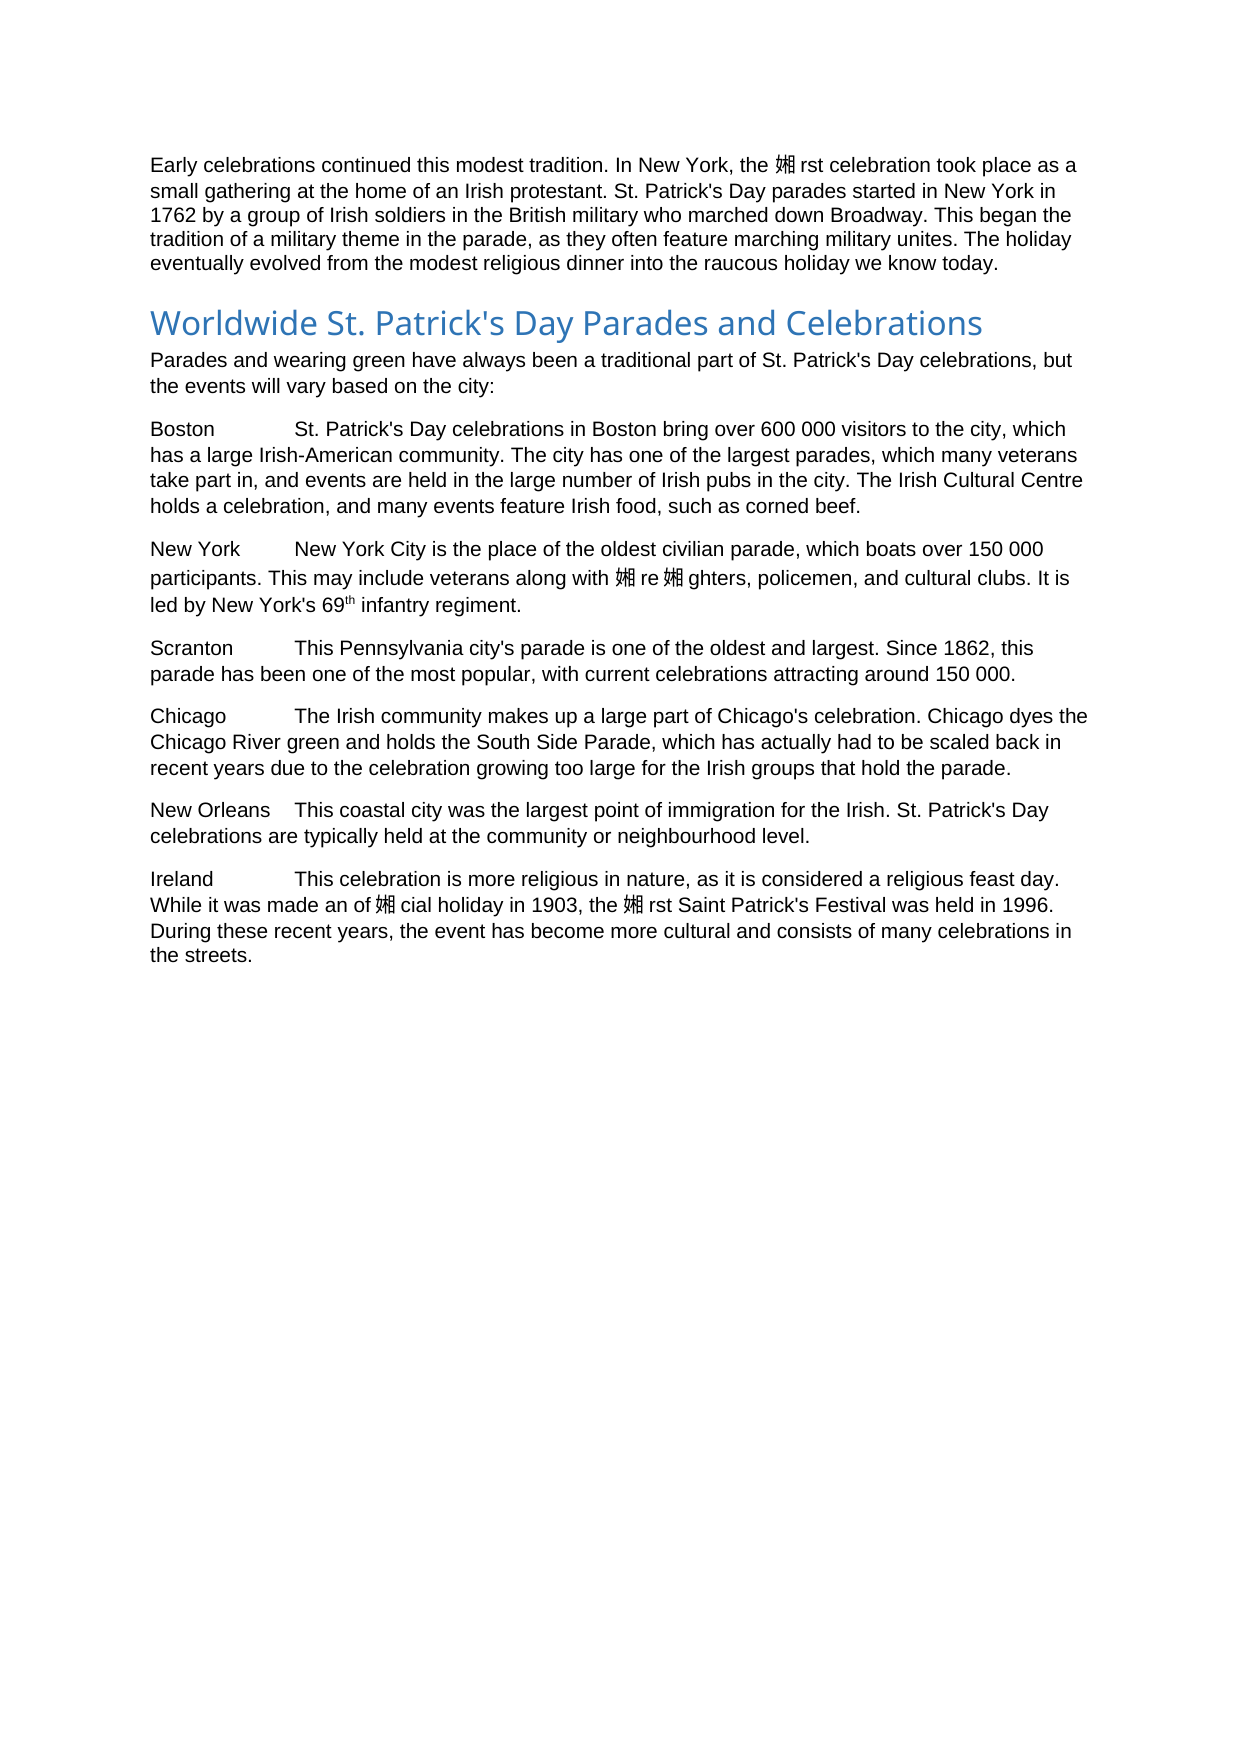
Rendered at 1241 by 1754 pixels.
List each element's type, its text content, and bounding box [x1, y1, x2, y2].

text Boston St. Patrick's Day celebrations in Boston bring over 600 000 visitors to the city, which has a large Irish-American community. The city has one of the largest parades, which many veterans take part in, and events are held in the large number of Irish pubs in the city. The Irish Cultural Centre holds a celebration, and many events feature Irish food, such as corned beef. [150, 417, 1090, 518]
text Early celebrations continued this modest tradition. In New York, the 㜀rst celebration took place as a small gathering at the home of an Irish protestant. St. Patrick's Day parades started in New York in 1762 by a group of Irish soldiers in the British military who marched down Broadway. This began the tradition of a military theme in the parade, as they often feature marching military unites. The holiday eventually evolved from the modest religious dinner into the raucous holiday we know today. [150, 150, 1090, 274]
text Parades and wearing green have always been a traditional part of St. Patrick's Day celebrations, but the events will vary based on the city: [150, 348, 1090, 398]
text New York New York City is the place of the oldest civilian parade, which boats over 150 000 participants. This may include veterans along with 㜀re㜀ghters, policemen, and cultural clubs. It is led by New York's 69th infantry regiment. [150, 537, 1090, 617]
subtitle Worldwide St. Patrick's Day Parades and Celebrations [150, 299, 1090, 345]
text Scranton This Pennsylvania city's parade is one of the oldest and largest. Since 1862, this parade has been one of the most popular, with current celebrations attracting around 150 000. [150, 636, 1090, 685]
text New Orleans This coastal city was the largest point of immigration for the Irish. St. Patrick's Day celebrations are typically held at the community or neighbourhood level. [150, 798, 1090, 848]
text Chicago The Irish community makes up a large part of Chicago's celebration. Chicago dyes the Chicago River green and holds the South Side Parade, which has actually had to be scaled back in recent years due to the celebration growing too large for the Irish groups that hold the parade. [150, 704, 1090, 779]
text Ireland This celebration is more religious in nature, as it is considered a religious feast day. While it was made an of㜀cial holiday in 1903, the 㜀rst Saint Patrick's Festival was held in 1996. During these recent years, the event has become more cultural and consists of many celebrations in the streets. [150, 866, 1090, 967]
